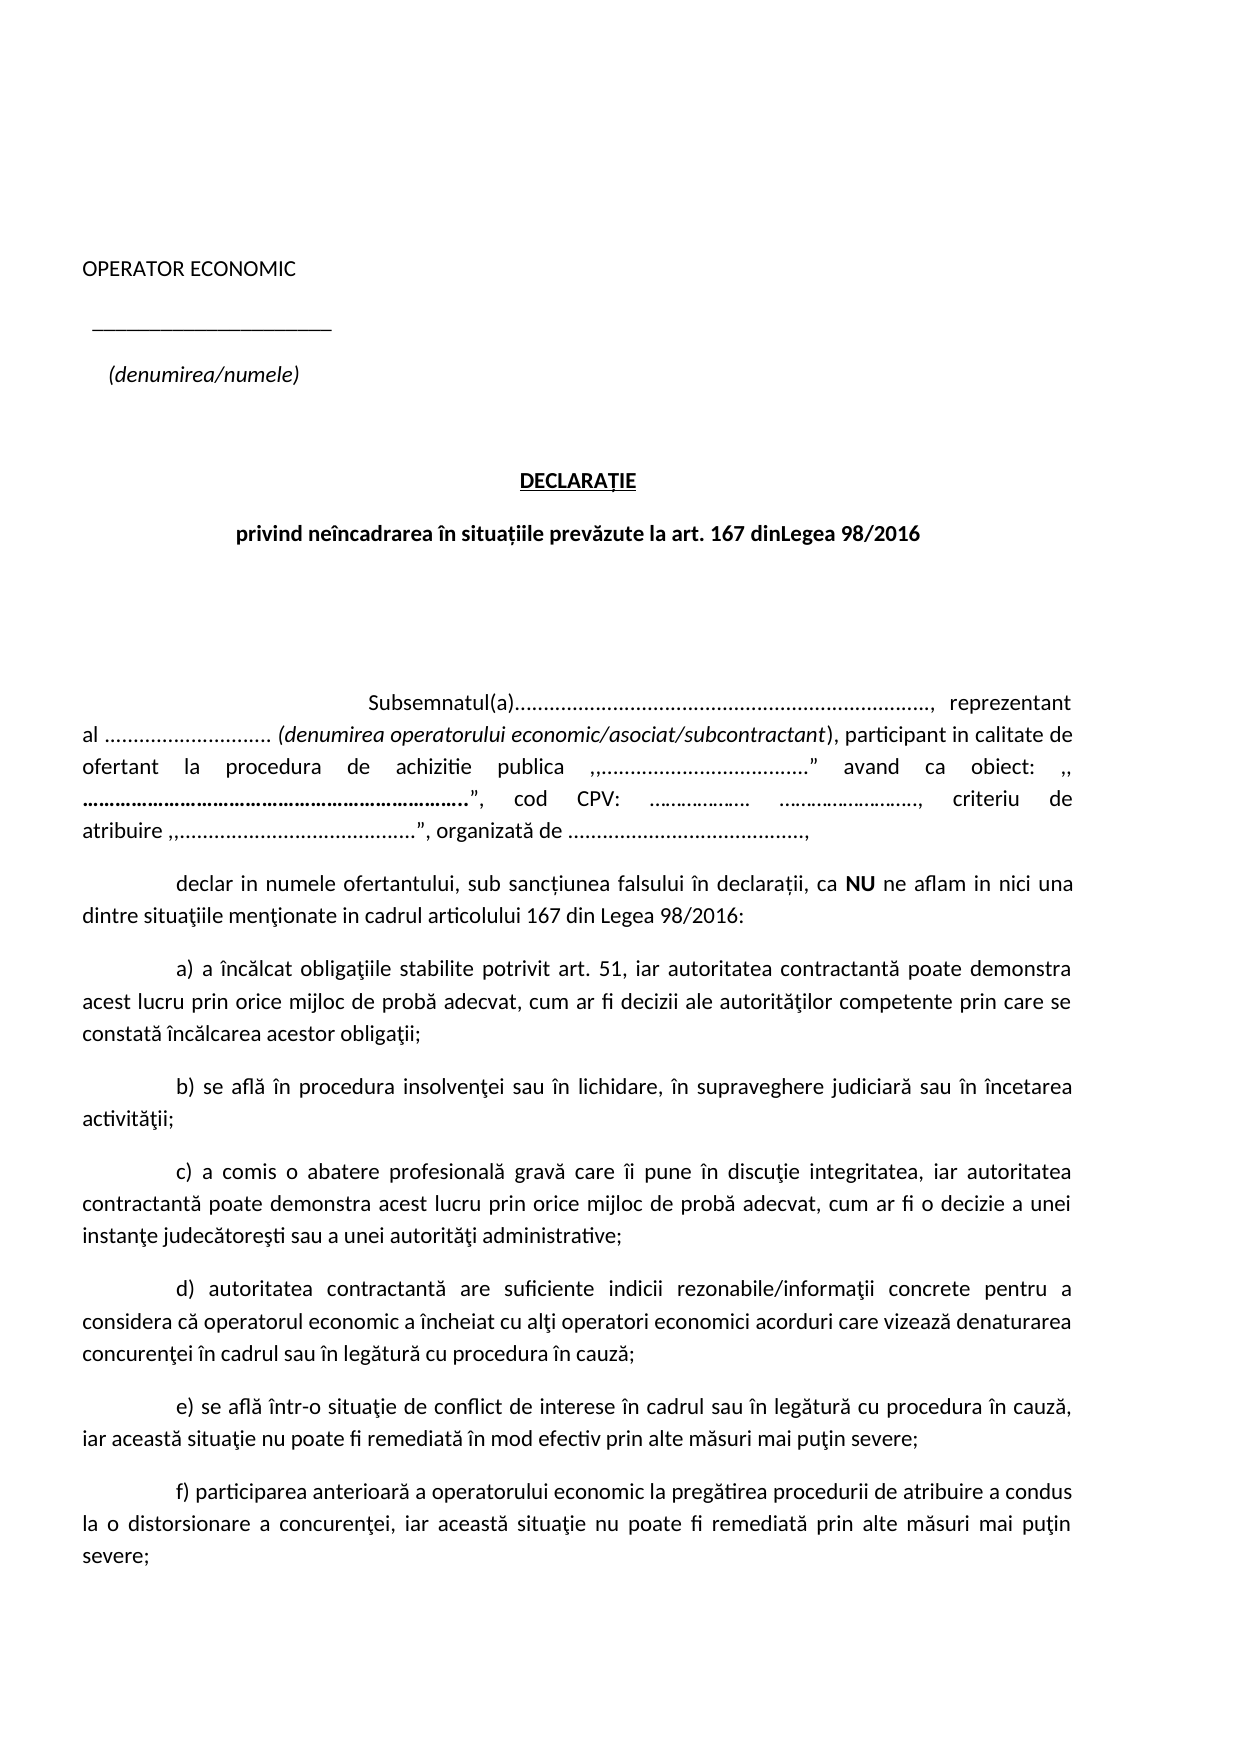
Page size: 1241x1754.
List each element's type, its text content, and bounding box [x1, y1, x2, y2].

text declar in numele ofertantului, sub sancţiunea falsului în declaraţii, ca NU ne aflam in nici una dintre situaţiile menţionate in cadrul articolului 167 din Legea 98/2016: [82, 869, 1074, 929]
text e) se află într-o situaţie de conflict de interese în cadrul sau în legătură cu procedura în cauză, iar această situaţie nu poate fi remediată în mod efectiv prin alte măsuri mai puţin severe; [82, 1392, 1074, 1452]
text b) se află în procedura insolvenţei sau în lichidare, în supraveghere judiciară sau în încetarea activităţii; [82, 1072, 1074, 1132]
text a) a încălcat obligaţiile stabilite potrivit art. 51, iar autoritatea contractantă poate demonstra acest lucru prin orice mijloc de probă adecvat, cum ar fi decizii ale autorităţilor competente prin care se constată încălcarea acestor obligaţii; [82, 954, 1074, 1047]
text c) a comis o abatere profesională gravă care îi pune în discuţie integritatea, iar autoritatea contractantă poate demonstra acest lucru prin orice mijloc de probă adecvat, cum ar fi o decizie a unei instanţe judecătoreşti sau a unei autorităţi administrative; [82, 1157, 1074, 1249]
text privind neîncadrarea în situaţiile prevăzute la art. 167 dinLegea 98/2016 [82, 519, 1074, 547]
text d) autoritatea contractantă are suficiente indicii rezonabile/informaţii concrete pentru a considera că operatorul economic a încheiat cu alţi operatori economici acorduri care vizează denaturarea concurenţei în cadrul sau în legătură cu procedura în cauză; [82, 1274, 1074, 1367]
text _____________________ [82, 307, 1074, 335]
text (denumirea/numele) [82, 360, 1074, 388]
text DECLARAŢIE [82, 466, 1074, 494]
text OPERATOR ECONOMIC [82, 254, 1074, 282]
text f) participarea anterioară a operatorului economic la pregătirea procedurii de atribuire a condus la o distorsionare a concurenţei, iar această situaţie nu poate fi remediată prin alte măsuri mai puţin severe; [82, 1477, 1074, 1569]
text Subsemnatul(a)........................................................................, reprezentant al ............................. (denumirea operatorului economic/asociat/subcontractant), participant in calitate de ofertant la procedura de achizitie publica ,,....................................” avand ca obiect: ,,……………………………………………………………..”, cod CPV: ………………. …………………….., criteriu de atribuire ,,.........................................”, organizată de ........................................., [82, 688, 1074, 844]
